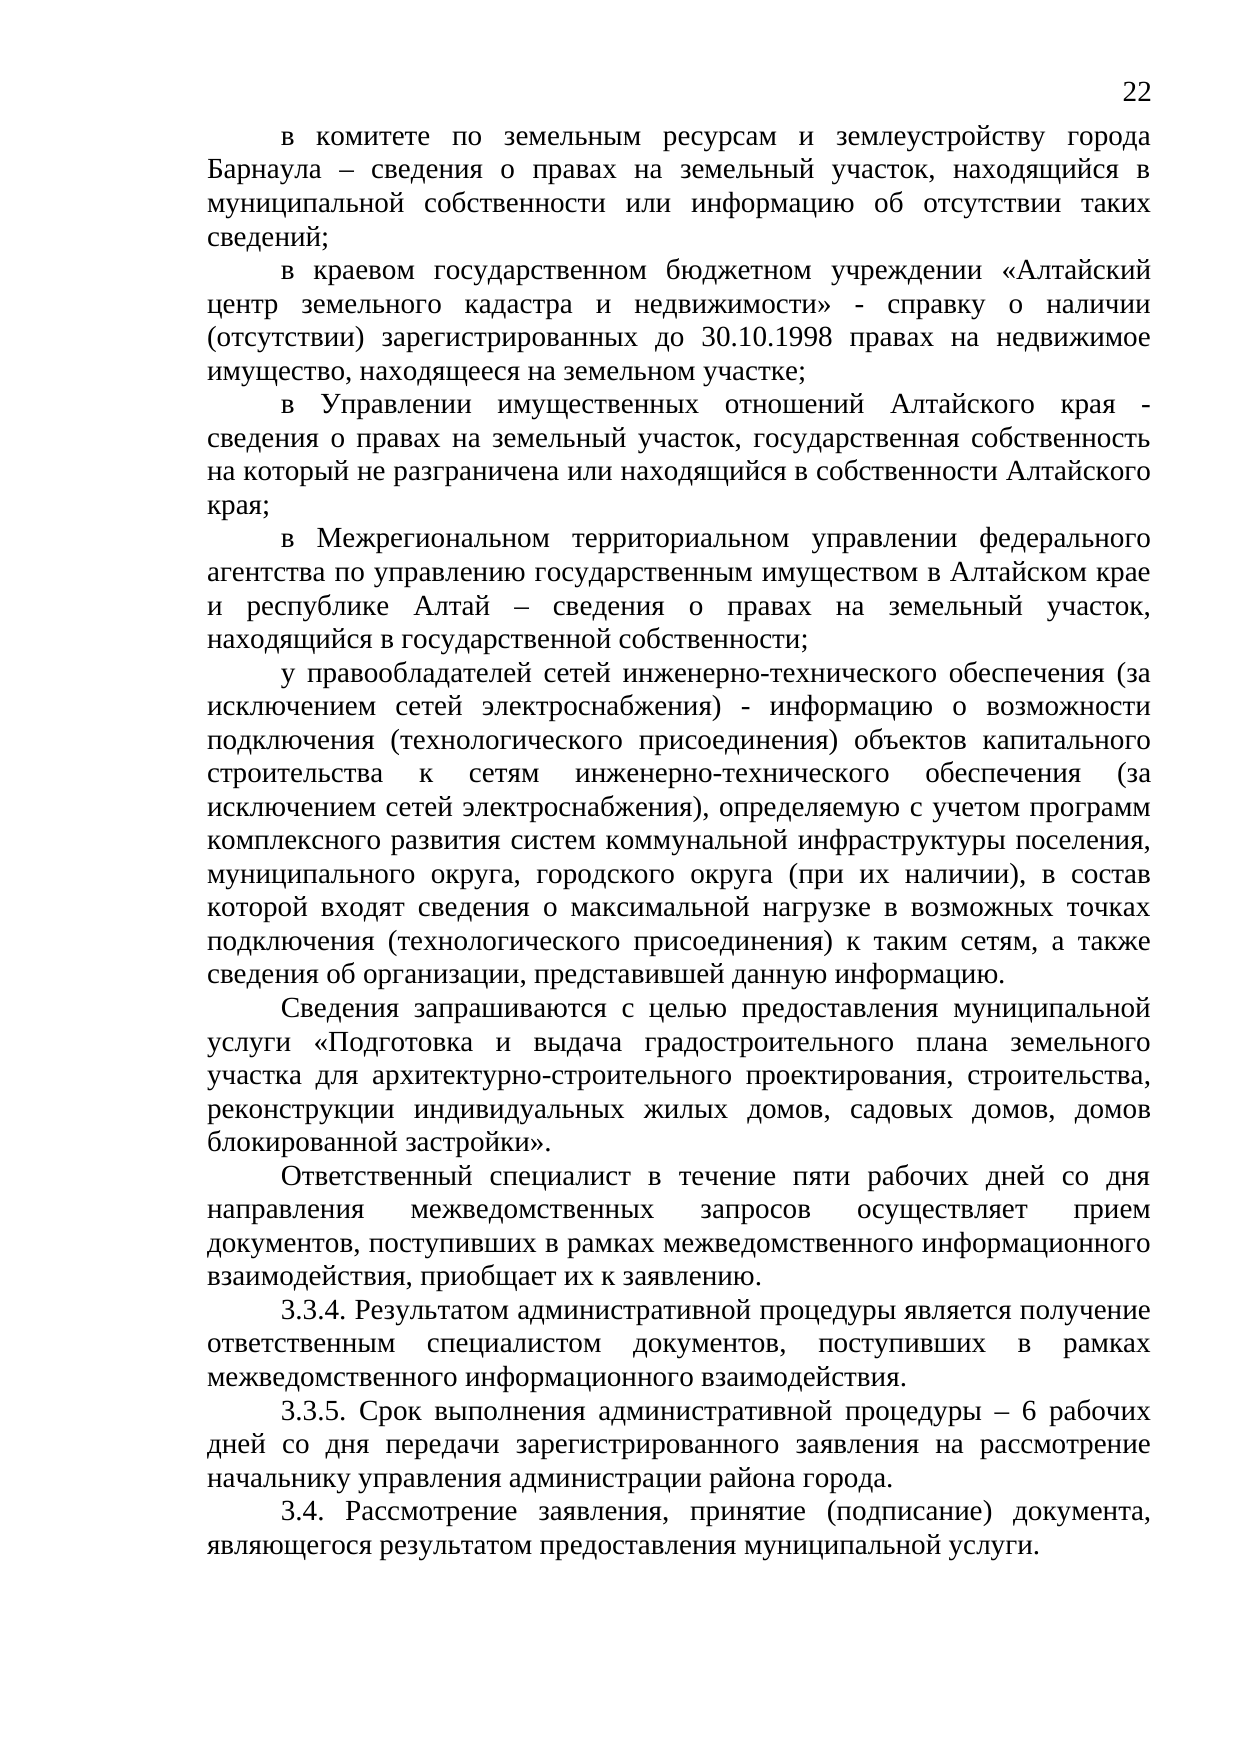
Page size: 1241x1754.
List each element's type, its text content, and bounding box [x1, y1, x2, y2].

text 3.3.4. Результатом административной процедуры является получение ответственным специалистом документов, поступивших в рамках межведомственного информационного взаимодействия. [207, 1292, 1152, 1393]
text Ответственный специалист в течение пяти рабочих дней со дня направления межведомственных запросов осуществляет прием документов, поступивших в рамках межведомственного информационного взаимодействия, приобщает их к заявлению. [207, 1158, 1152, 1292]
text в Управлении имущественных отношений Алтайского края - сведения о правах на земельный участок, государственная собственность на который не разграничена или находящийся в собственности Алтайского края; [207, 386, 1152, 521]
text в Межрегиональном территориальном управлении федерального агентства по управлению государственным имуществом в Алтайском крае и республике Алтай – сведения о правах на земельный участок, находящийся в государственной собственности; [207, 521, 1152, 655]
text 3.3.5. Срок выполнения административной процедуры – 6 рабочих дней со дня передачи зарегистрированного заявления на рассмотрение начальнику управления администрации района города. [207, 1393, 1152, 1493]
text в комитете по земельным ресурсам и землеустройству города Барнаула – сведения о правах на земельный участок, находящийся в муниципальной собственности или информацию об отсутствии таких сведений; [207, 118, 1152, 252]
text в краевом государственном бюджетном учреждении «Алтайский центр земельного кадастра и недвижимости» - справку о наличии (отсутствии) зарегистрированных до 30.10.1998 правах на недвижимое имущество, находящееся на земельном участке; [207, 252, 1152, 386]
text Сведения запрашиваются с целью предоставления муниципальной услуги «Подготовка и выдача градостроительного плана земельного участка для архитектурно-строительного проектирования, строительства, реконструкции индивидуальных жилых домов, садовых домов, домов блокированной застройки». [207, 990, 1152, 1158]
text 3.4. Рассмотрение заявления, принятие (подписание) документа, являющегося результатом предоставления муниципальной услуги. [207, 1493, 1152, 1560]
text у правообладателей сетей инженерно-технического обеспечения (за исключением сетей электроснабжения) - информацию о возможности подключения (технологического присоединения) объектов капитального строительства к сетям инженерно-технического обеспечения (за исключением сетей электроснабжения), определяемую с учетом программ комплексного развития систем коммунальной инфраструктуры поселения, муниципального округа, городского округа (при их наличии), в состав которой входят сведения о максимальной нагрузке в возможных точках подключения (технологического присоединения) к таким сетям, а также сведения об организации, представившей данную информацию. [207, 655, 1152, 990]
